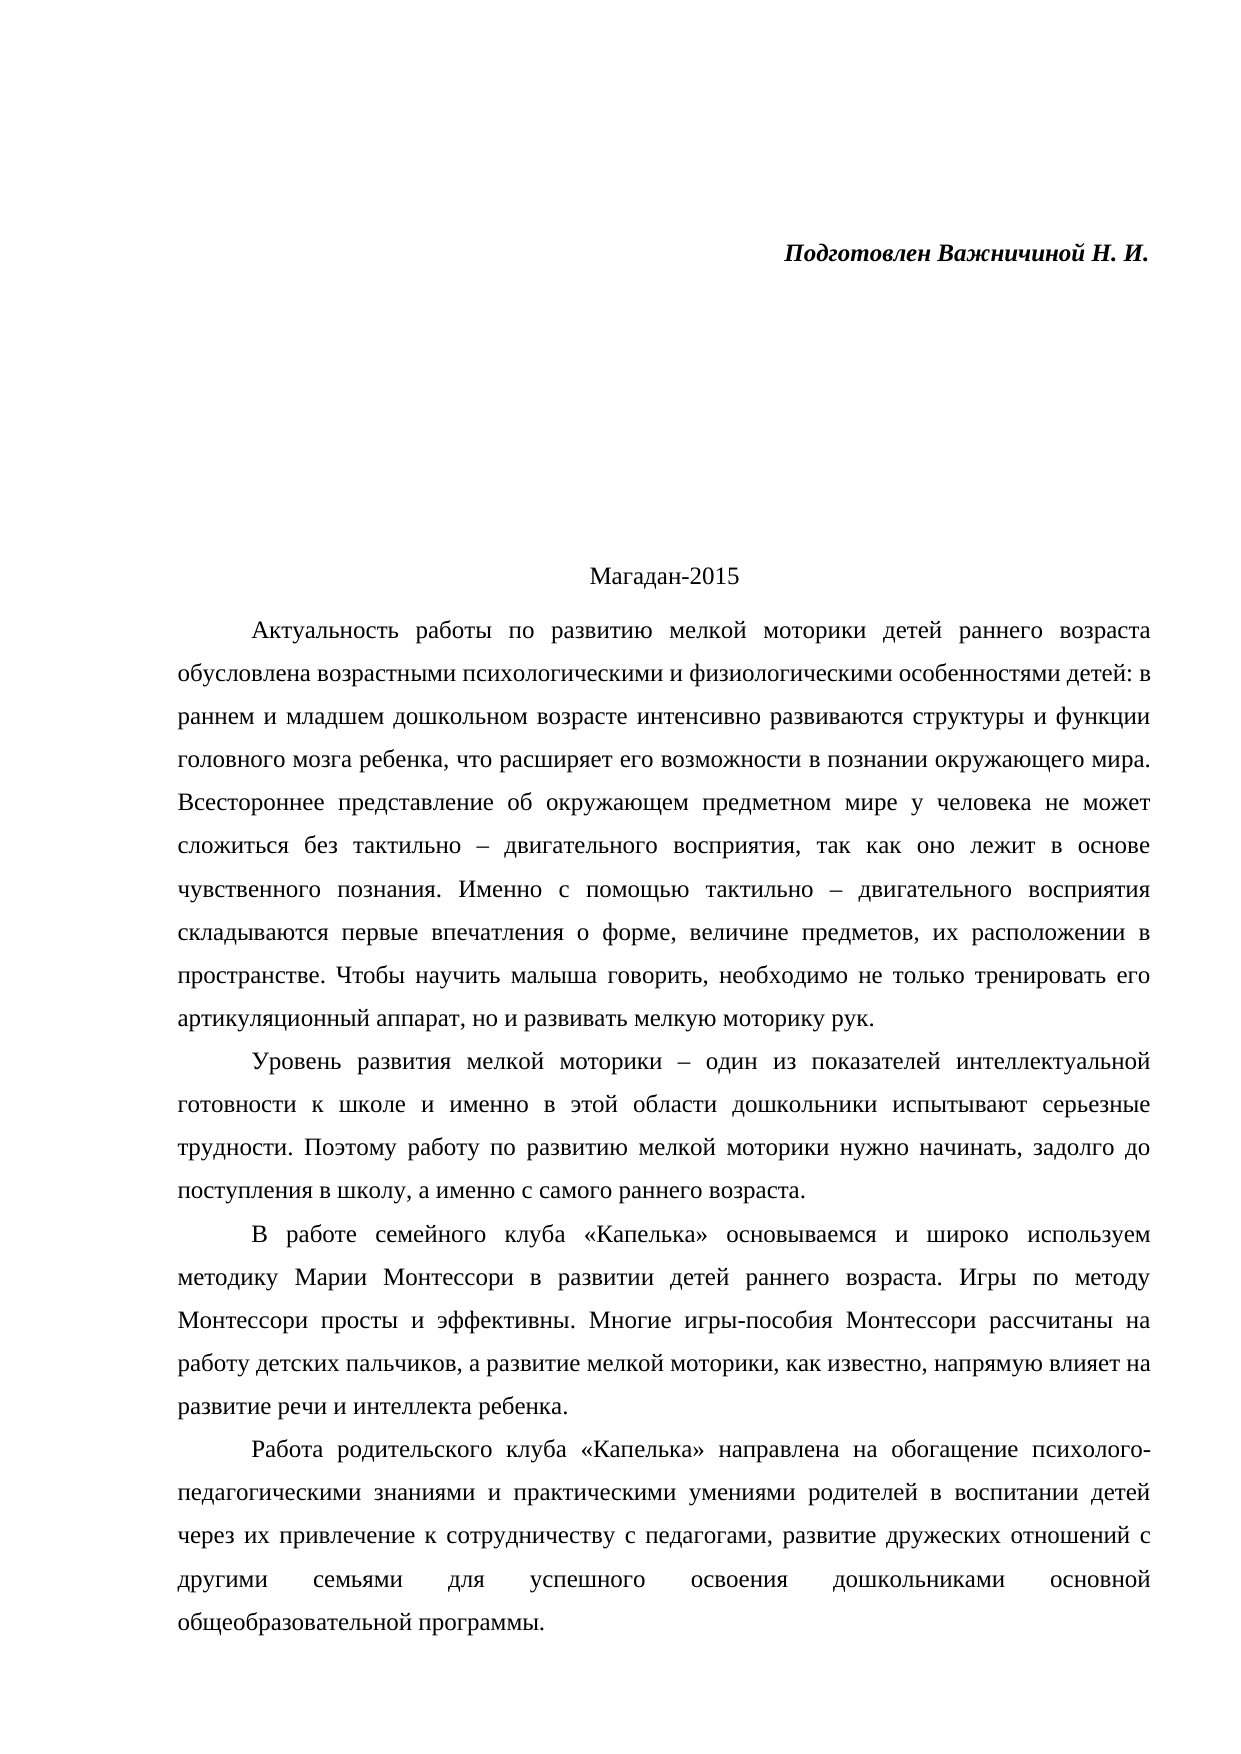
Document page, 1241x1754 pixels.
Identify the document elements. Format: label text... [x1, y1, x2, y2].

text Магадан-2015 [177, 561, 1152, 590]
text В работе семейного клуба «Капелька» основываемся и широко используем методику Марии Монтессори в развитии детей раннего возраста. Игры по методу Монтессори просты и эффективны. Многие игры-пособия Монтессори рассчитаны на работу детских пальчиков, а развитие мелкой моторики, как известно, напрямую влияет на развитие речи и интеллекта ребенка. [177, 1219, 1152, 1420]
text Уровень развития мелкой моторики – один из показателей интеллектуальной готовности к школе и именно в этой области дошкольники испытывают серьезные трудности. Поэтому работу по развитию мелкой моторики нужно начинать, задолго до поступления в школу, а именно с самого раннего возраста. [177, 1046, 1152, 1204]
text Работа родительского клуба «Капелька» направлена на обогащение психолого-педагогическими знаниями и практическими умениями родителей в воспитании детей через их привлечение к сотрудничеству с педагогами, развитие дружеских отношений с другими семьями для успешного освоения дошкольниками основной общеобразовательной программы. [177, 1434, 1152, 1636]
text Актуальность работы по развитию мелкой моторики детей раннего возраста обусловлена возрастными психологическими и физиологическими особенностями детей: в раннем и младшем дошкольном возрасте интенсивно развиваются структуры и функции головного мозга ребенка, что расширяет его возможности в познании окружающего мира. Всестороннее представление об окружающем предметном мире у человека не может сложиться без тактильно – двигательного восприятия, так как оно лежит в основе чувственного познания. Именно с помощью тактильно – двигательного восприятия складываются первые впечатления о форме, величине предметов, их расположении в пространстве. Чтобы научить малыша говорить, необходимо не только тренировать его артикуляционный аппарат, но и развивать мелкую моторику рук. [177, 615, 1152, 1032]
text Подготовлен Важничиной Н. И. [177, 238, 1152, 267]
